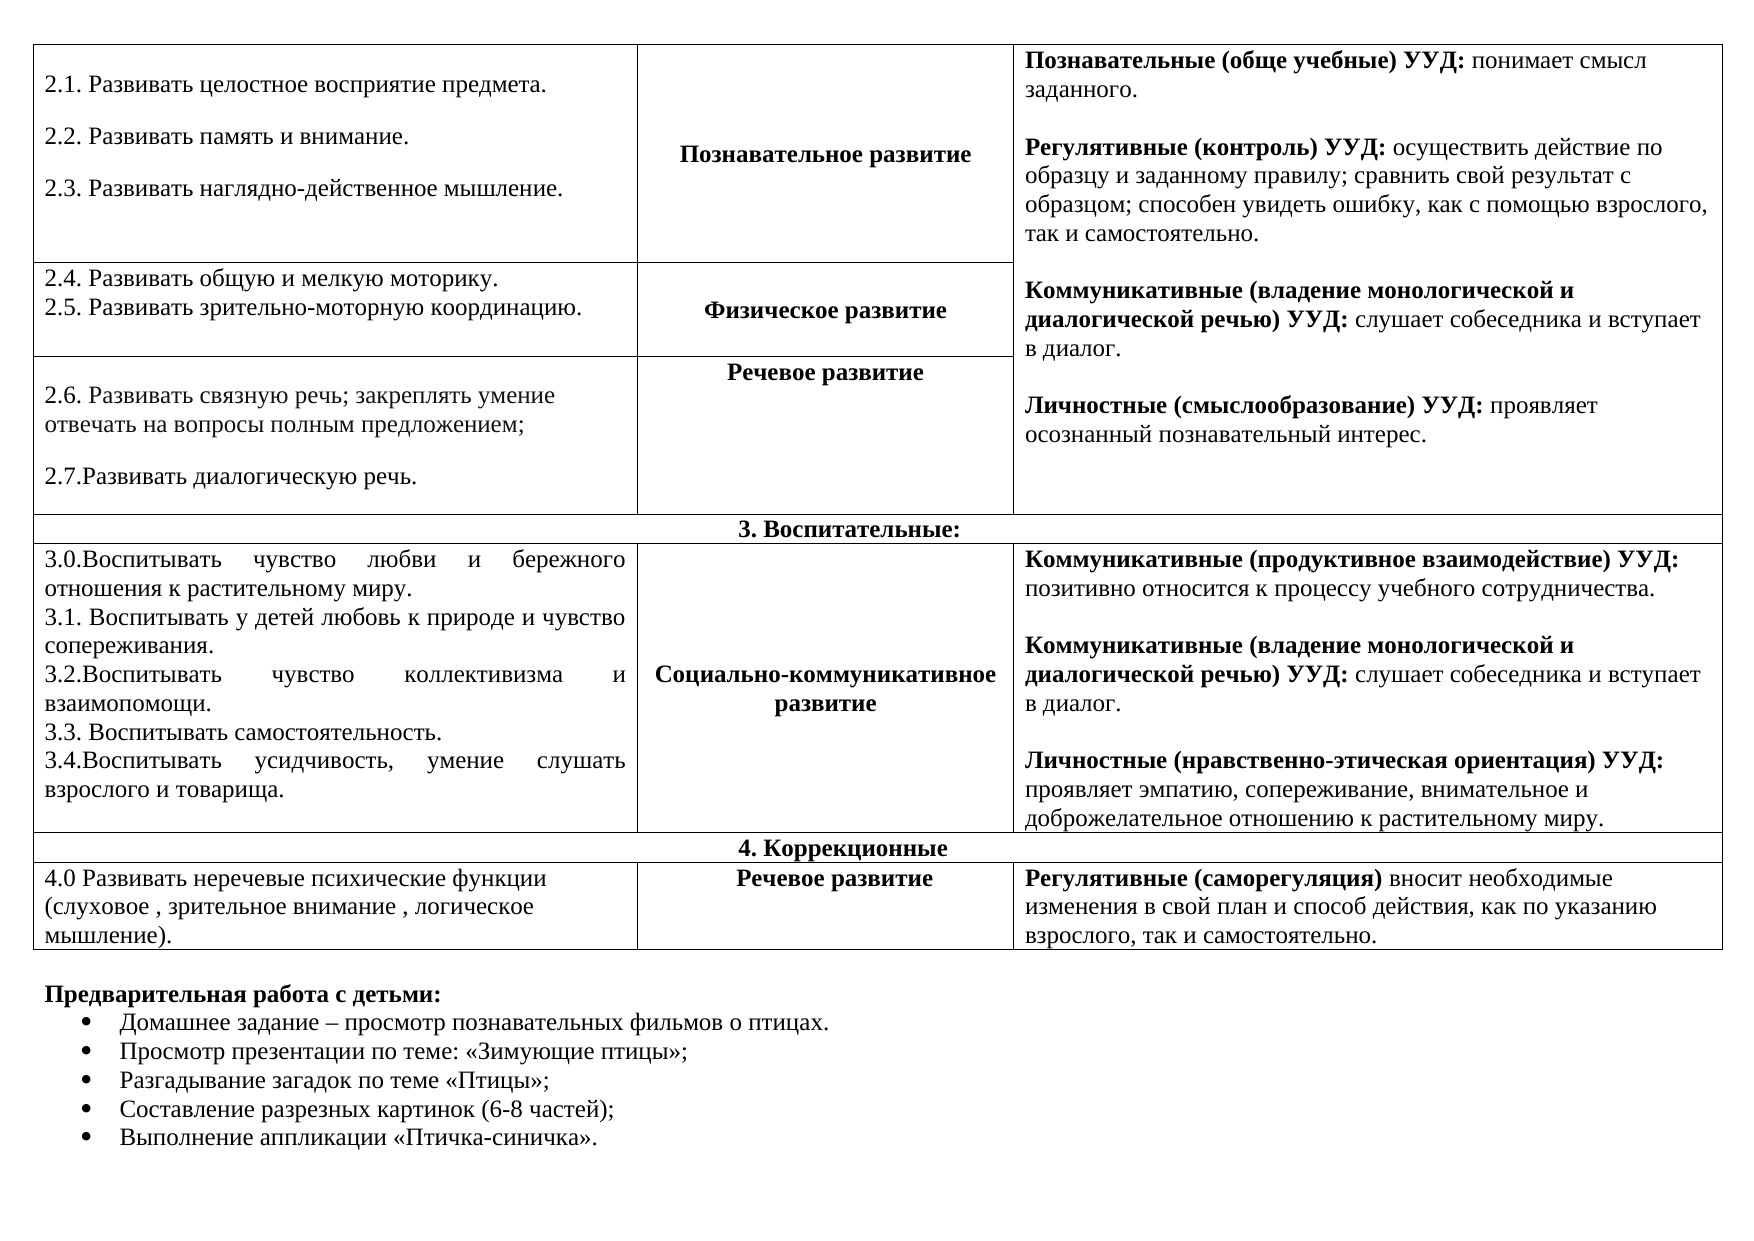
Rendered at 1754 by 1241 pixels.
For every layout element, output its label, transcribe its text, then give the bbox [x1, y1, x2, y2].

table_cell 3.0.Воспитывать чувство любви и бережного отношения к растительному миру. 3.1. Воспитывать у детей любовь к природе и чувство сопереживания. 3.2.Воспитывать чувство коллективизма и взаимопомощи. 3.3. Воспитывать самостоятельность. 3.4.Воспитывать усидчивость, умение слушать взрослого и товарища. [34, 544, 637, 832]
table_cell 3. Воспитательные: [34, 515, 1722, 543]
table_cell Познавательные (обще учебные) УУД: понимает смысл заданного. Регулятивные (контроль) УУД: осуществить действие по образцу и заданному правилу; сравнить свой результат с образцом; способен увидеть ошибку, как с помощью взрослого, так и самостоятельно. Коммуникативные (владение монологической и диалогической речью) УУД: слушает собеседника и вступает в диалог. Личностные (смыслообразование) УУД: проявляет осознанный познавательный интерес. [1014, 45, 1722, 513]
table_cell Познавательное развитие [638, 45, 1013, 262]
list Составление разрезных картинок (6-8 частей); [82, 1094, 1728, 1122]
list Просмотр презентации по теме: «Зимующие птицы»; [82, 1036, 1728, 1065]
list Выполнение аппликации «Птичка-синичка». [82, 1122, 1728, 1151]
text Предварительная работа с детьми: [44, 979, 1728, 1007]
table_cell Регулятивные (саморегуляция) вносит необходимые изменения в свой план и способ действия, как по указанию взрослого, так и самостоятельно. [1014, 863, 1722, 949]
table_cell 4.0 Развивать неречевые психические функции (слуховое , зрительное внимание , логическое мышление). [34, 863, 637, 949]
table_cell 2.4. Развивать общую и мелкую моторику. 2.5. Развивать зрительно-моторную координацию. [34, 263, 637, 356]
table_cell Социально-коммуникативное развитие [638, 544, 1013, 832]
table_cell Физическое развитие [638, 263, 1013, 356]
table_cell Коммуникативные (продуктивное взаимодействие) УУД: позитивно относится к процессу учебного сотрудничества. Коммуникативные (владение монологической и диалогической речью) УУД: слушает собеседника и вступает в диалог. Личностные (нравственно-этическая ориентация) УУД: проявляет эмпатию, сопереживание, внимательное и доброжелательное отношению к растительному миру. [1014, 544, 1722, 832]
list Разгадывание загадок по теме «Птицы»; [82, 1065, 1728, 1094]
list Домашнее задание – просмотр познавательных фильмов о птицах. [82, 1007, 1728, 1036]
table_cell 4. Коррекционные [34, 833, 1722, 862]
table_cell 2.1. Развивать целостное восприятие предмета. 2.2. Развивать память и внимание. 2.3. Развивать наглядно-действенное мышление. [34, 45, 637, 262]
table_cell Речевое развитие [638, 863, 1013, 949]
table_cell 2.6. Развивать связную речь; закреплять умение отвечать на вопросы полным предложением; 2.7.Развивать диалогическую речь. [34, 357, 637, 513]
table_cell Речевое развитие [638, 357, 1013, 513]
